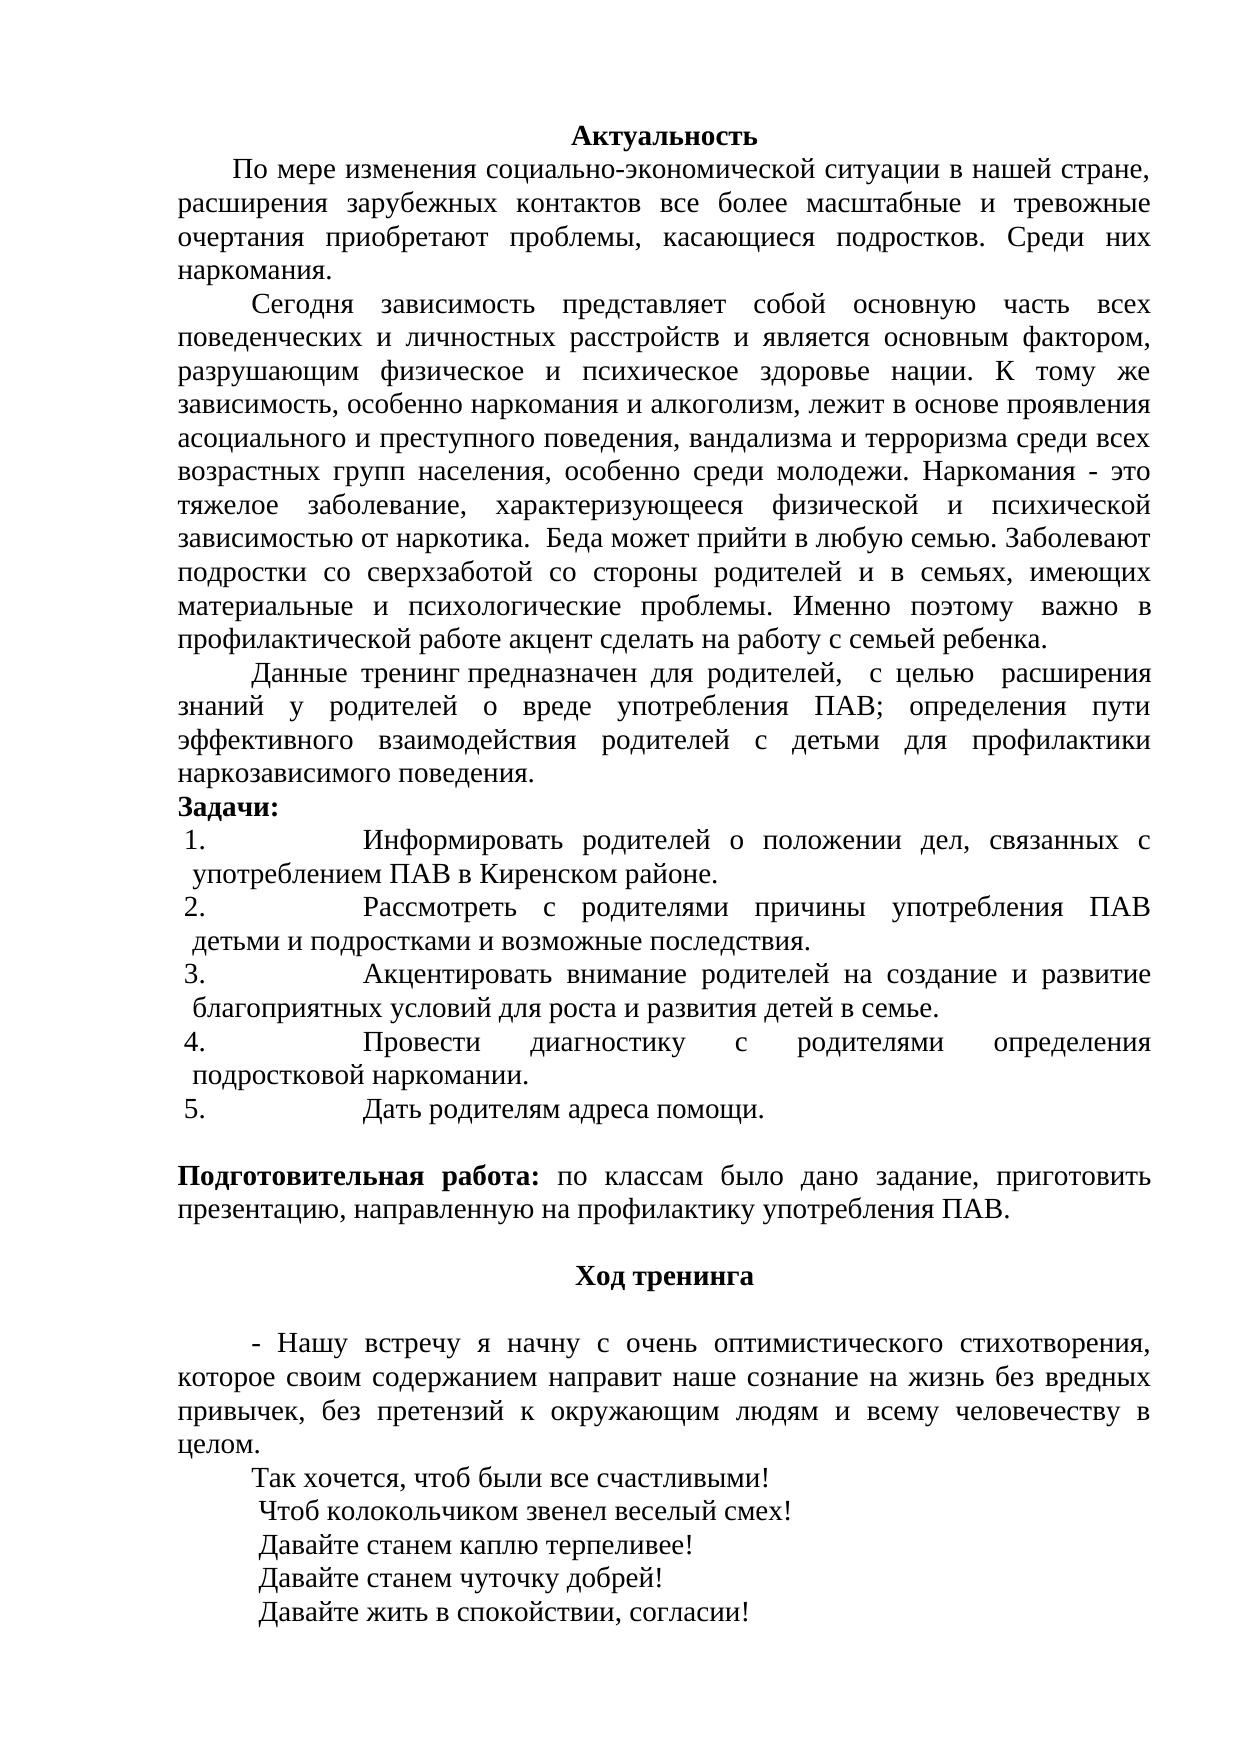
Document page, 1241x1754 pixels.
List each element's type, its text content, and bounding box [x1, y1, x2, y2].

text Данные тренинг предназначен для родителей, с целью расширения знаний у родителей о вреде употребления ПАВ; определения пути эффективного взаимодействия родителей с детьми для профилактики наркозависимого поведения. [177, 655, 1152, 789]
list Рассмотреть с родителями причины употребления ПАВ детьми и подростками и возможные последствия. [184, 889, 1152, 957]
text Подготовительная работа: по классам было дано задание, приготовить презентацию, направленную на профилактику употребления ПАВ. [177, 1158, 1152, 1225]
list Акцентировать внимание родителей на создание и развитие благоприятных условий для роста и развития детей в семье. [184, 957, 1152, 1024]
text Актуальность [177, 118, 1152, 152]
text Ход тренинга [177, 1258, 1152, 1292]
text По мере изменения социально-экономической ситуации в нашей стране, расширения зарубежных контактов все более масштабные и тревожные очертания приобретают проблемы, касающиеся подростков. Среди них наркомания. [177, 152, 1152, 286]
list Информировать родителей о положении дел, связанных с употреблением ПАВ в Киренском районе. [184, 822, 1152, 889]
text Задачи: [177, 789, 1152, 822]
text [251, 1460, 1152, 1627]
text - Нашу встречу я начну с очень оптимистического стихотворения, которое своим содержанием направит наше сознание на жизнь без вредных привычек, без претензий к окружающим людям и всему человечеству в целом. [177, 1326, 1152, 1460]
list Дать родителям адреса помощи. [184, 1091, 1152, 1124]
text Сегодня зависимость представляет собой основную часть всех поведенческих и личностных расстройств и является основным фактором, разрушающим физическое и психическое здоровье нации. К тому же зависимость, особенно наркомания и алкоголизм, лежит в основе проявления асоциального и преступного поведения, вандализма и терроризма среди всех возрастных групп населения, особенно среди молодежи. Наркомания - это тяжелое заболевание, характеризующееся физической и психической зависимостью от наркотика. Беда может прийти в любую семью. Заболевают подростки со сверхзаботой со стороны родителей и в семьях, имеющих материальные и психологические проблемы. Именно поэтому важно в профилактической работе акцент сделать на работу с семьей ребенка. [177, 286, 1152, 655]
list Провести диагностику с родителями определения подростковой наркомании. [184, 1024, 1152, 1091]
